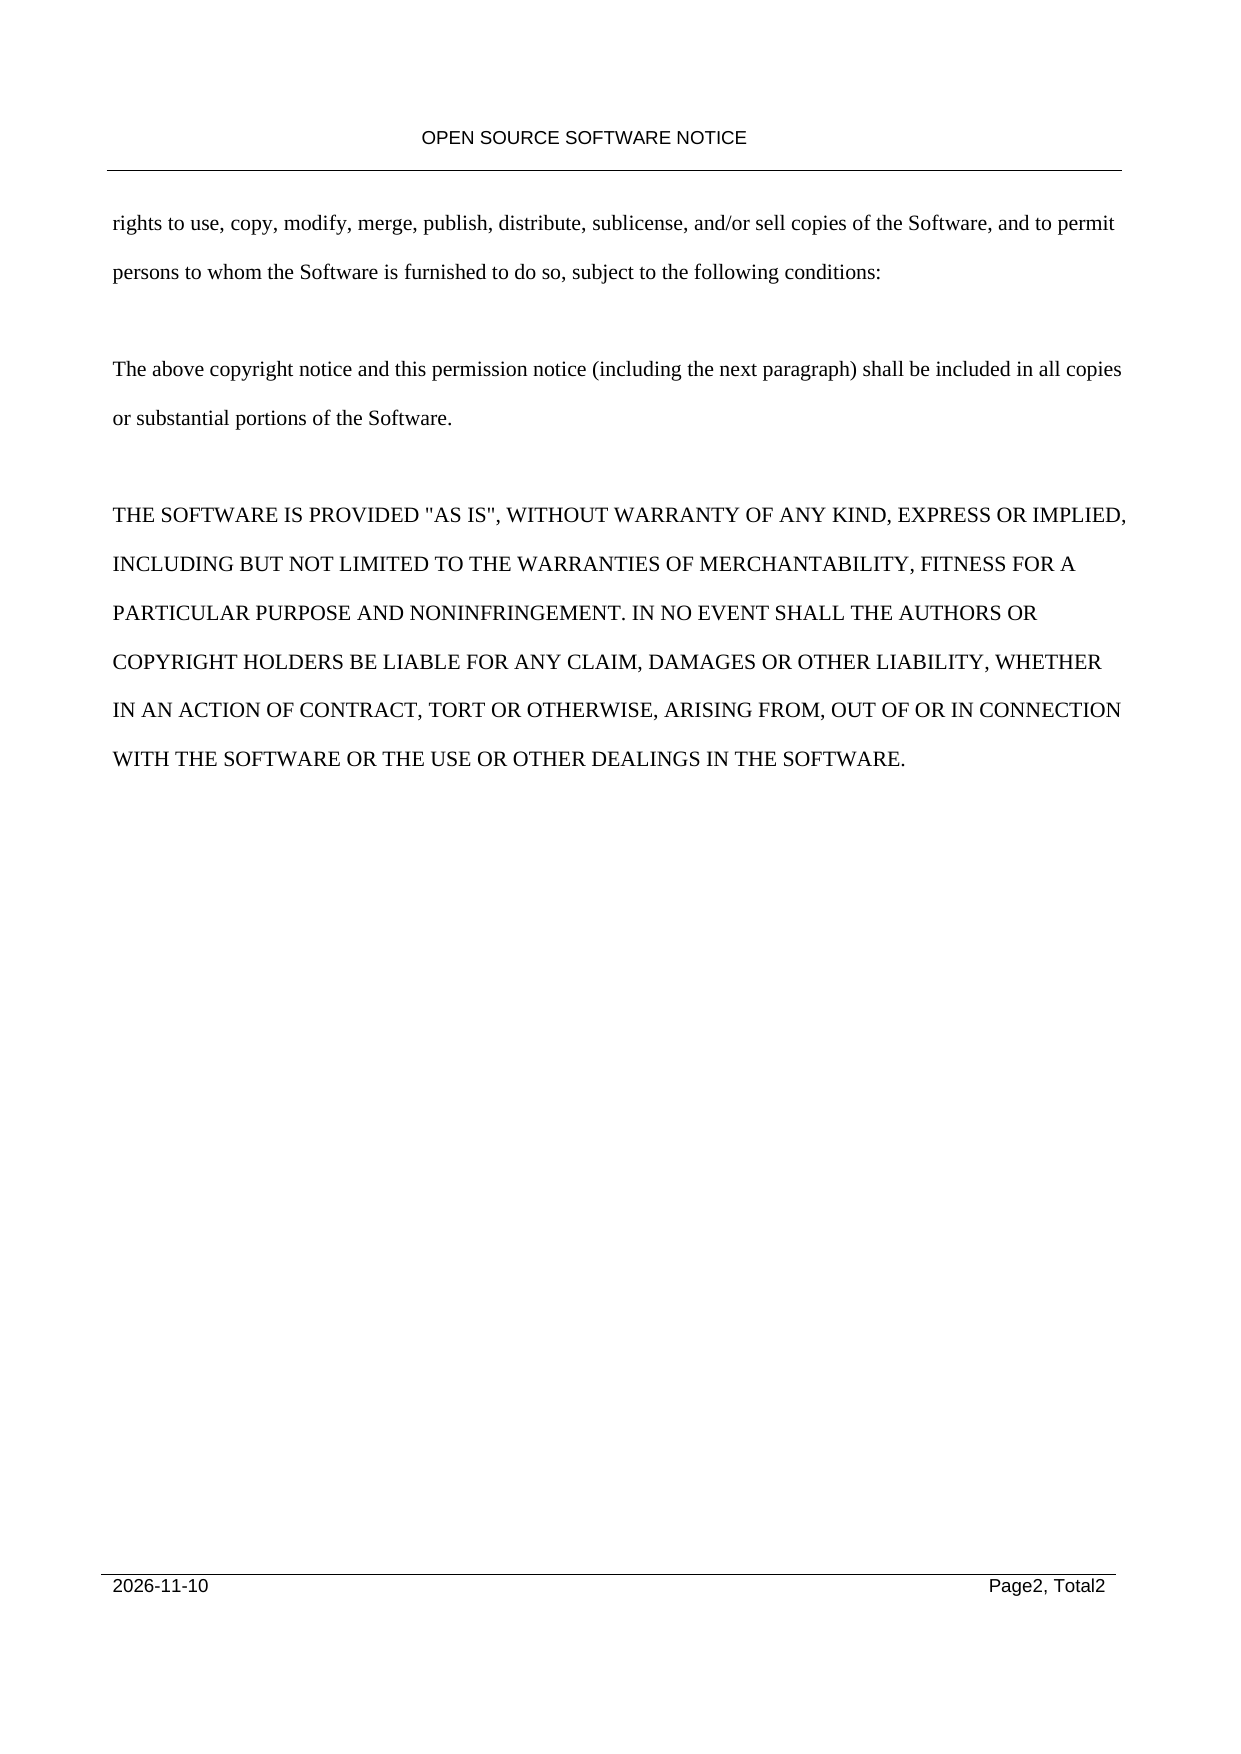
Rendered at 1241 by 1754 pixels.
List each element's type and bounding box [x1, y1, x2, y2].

text [112, 206, 1128, 775]
